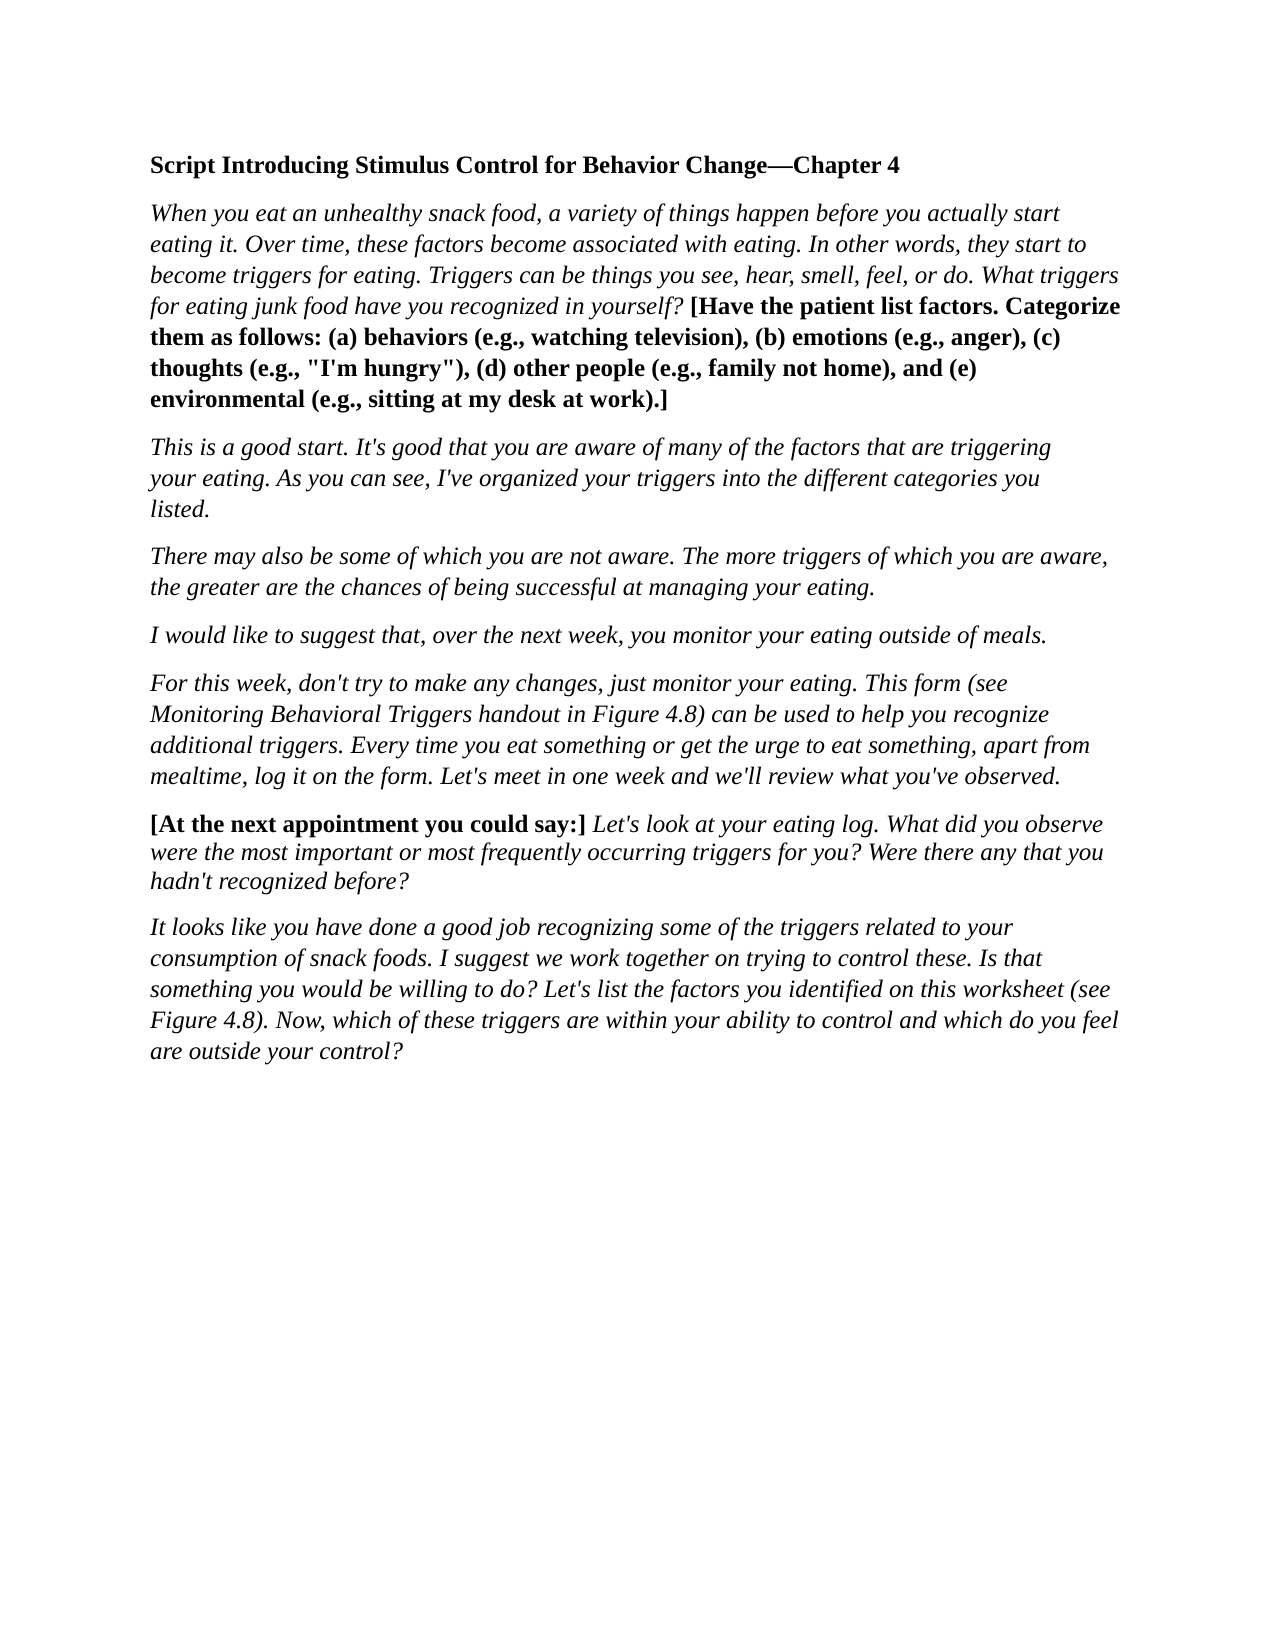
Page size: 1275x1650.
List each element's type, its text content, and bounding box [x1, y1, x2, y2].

text It looks like you have done a good job recognizing some of the triggers related to your consumption of snack foods. I suggest we work together on trying to control these. Is that something you would be willing to do? Let's list the factors you identified on this worksheet (see Figure 4.8). Now, which of these triggers are within your ability to control and which do you feel are outside your control? [150, 912, 1125, 1064]
text For this week, don't try to make any changes, just monitor your eating. This form (see Monitoring Behavioral Triggers handout in Figure 4.8) can be used to help you recognize additional triggers. Every time you eat something or get the urge to eat something, apart from mealtime, log it on the form. Let's meet in one week and we'll review what you've observed. [150, 668, 1125, 790]
text [At the next appointment you could say:] Let's look at your eating log. What did you observe were the most important or most frequently occurring triggers for you? Were there any that you hadn't recognized before? [150, 809, 1125, 895]
text This is a good start. It's good that you are aware of many of the factors that are triggering your eating. As you can see, I've organized your triggers into the different categories you listed. [150, 432, 1083, 522]
text Script Introducing Stimulus Control for Behavior Change—Chapter 4 [150, 150, 1125, 179]
text I would like to suggest that, over the next week, you monitor your eating outside of meals. [150, 620, 1125, 649]
text When you eat an unhealthy snack food, a variety of things happen before you actually start eating it. Over time, these factors become associated with eating. In other words, they start to become triggers for eating. Triggers can be things you see, hear, smell, feel, or do. What triggers for eating junk food have you recognized in yourself? [Have the patient list factors. Categorize them as follows: (a) behaviors (e.g., watching television), (b) emotions (e.g., anger), (c) thoughts (e.g., "I'm hungry"), (d) other people (e.g., family not home), and (e) environmental (e.g., sitting at my desk at work).] [150, 198, 1125, 413]
text There may also be some of which you are not aware. The more triggers of which you are aware, the greater are the chances of being successful at managing your eating. [150, 541, 1125, 601]
